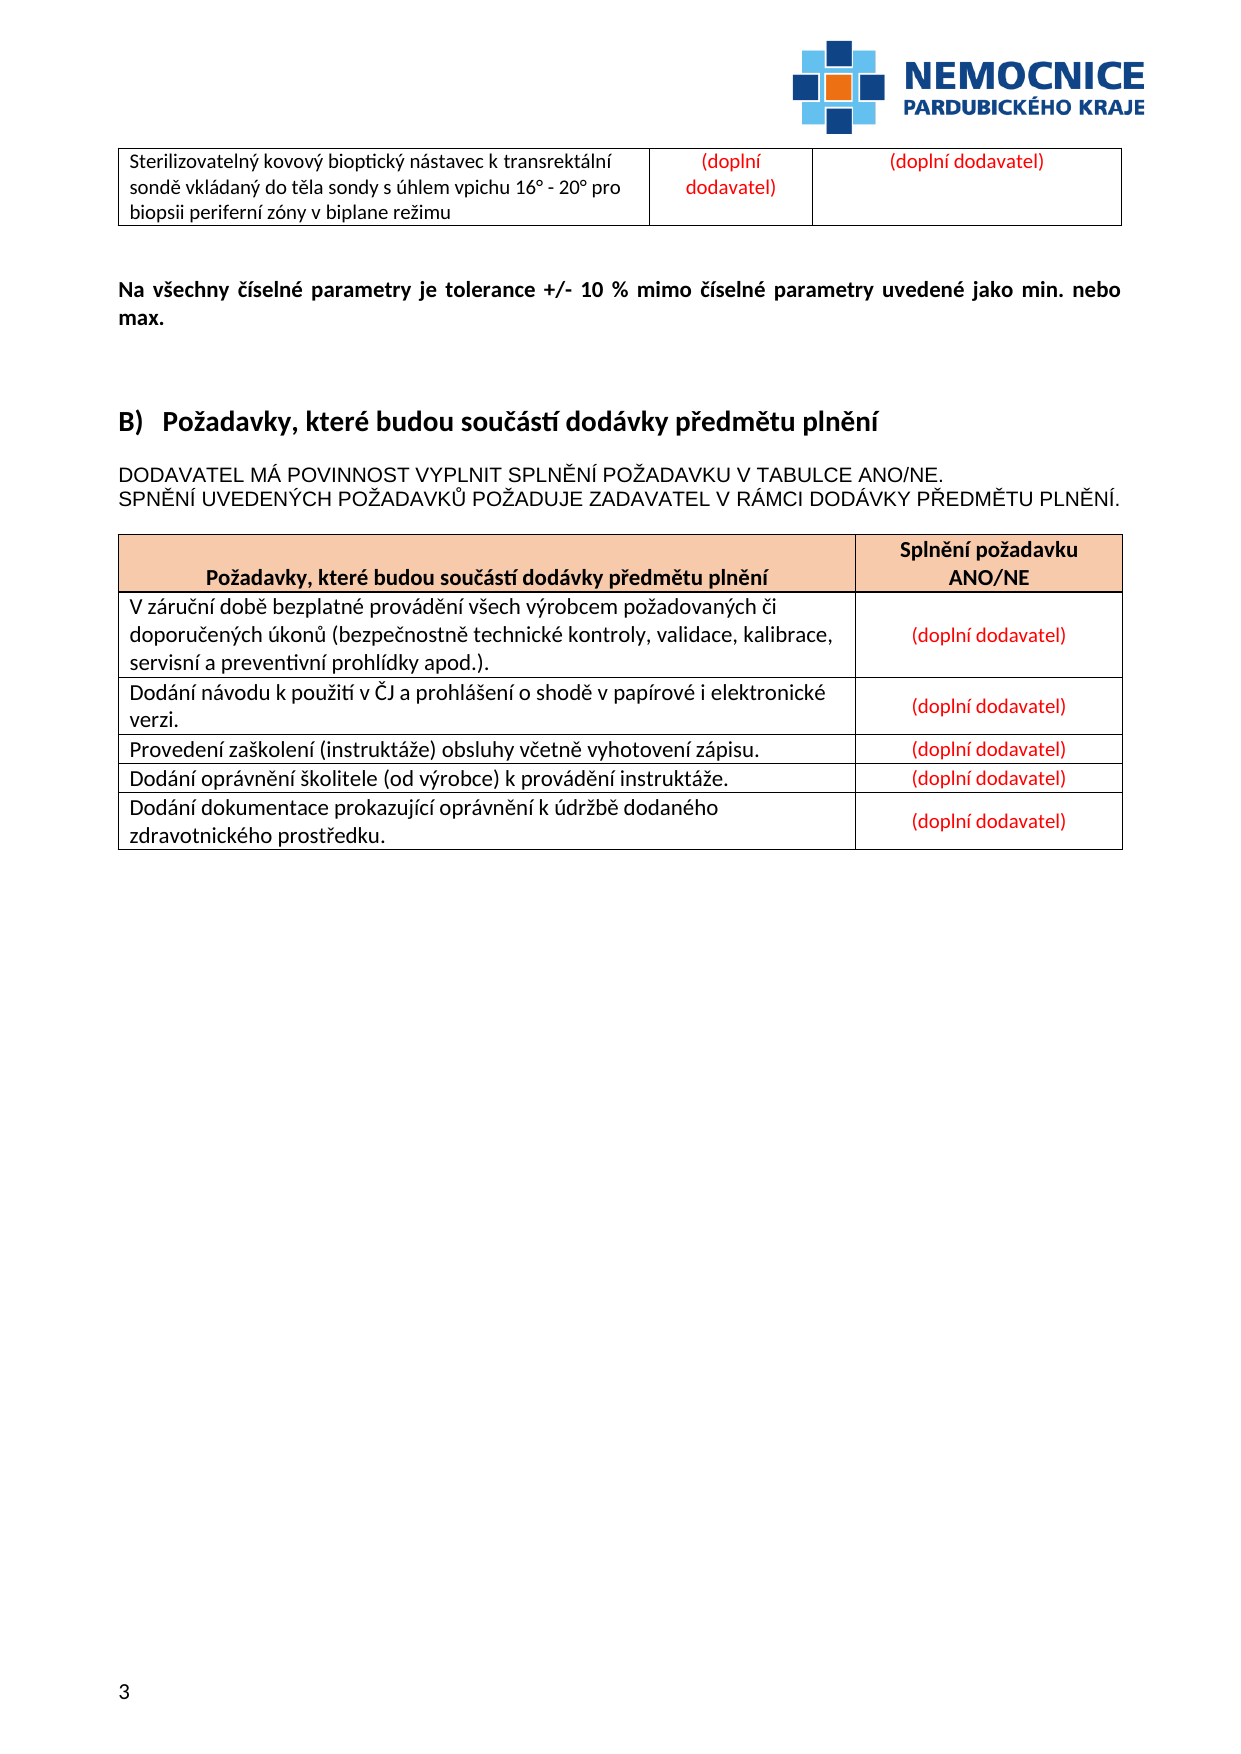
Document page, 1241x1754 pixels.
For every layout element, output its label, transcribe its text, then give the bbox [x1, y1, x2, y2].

table_cell (doplní dodavatel) [856, 764, 1122, 792]
table_cell Sterilizovatelný kovový bioptický nástavec k transrektální sondě vkládaný do těla sondy s úhlem vpichu 16° - 20° pro biopsii periferní zóny v biplane režimu [119, 149, 649, 225]
picture [791, 39, 1145, 135]
table_cell Dodání dokumentace prokazující oprávnění k údržbě dodaného zdravotnického prostředku. [119, 793, 855, 849]
table_cell (doplní dodavatel) [856, 678, 1122, 734]
table_cell (doplní dodavatel) [650, 149, 812, 225]
table_cell V záruční době bezplatné provádění všech výrobcem požadovaných či doporučených úkonů (bezpečnostně technické kontroly, validace, kalibrace, servisní a preventivní prohlídky apod.). [119, 593, 855, 677]
table_cell Provedení zaškolení (instruktáže) obsluhy včetně vyhotovení zápisu. [119, 735, 855, 763]
table_header Splnění požadavku ANO/NE [856, 535, 1122, 591]
table_cell (doplní dodavatel) [856, 593, 1122, 677]
table_cell (doplní dodavatel) [856, 735, 1122, 763]
subtitle Na všechny číselné parametry je tolerance +/- 10 % mimo číselné parametry uvedené jako min. nebo max. [118, 275, 1122, 331]
table_cell Dodání oprávnění školitele (od výrobce) k provádění instruktáže. [119, 764, 855, 792]
text DODAVATEL MÁ POVINNOST VYPLNIT SPLNĚNÍ POŽADAVKU V TABULCE ANO/NE. [118, 462, 1122, 486]
text SPNĚNÍ UVEDENÝCH POŽADAVKŮ POŽADUJE ZADAVATEL V RÁMCI DODÁVKY PŘEDMĚTU PLNĚNÍ. [118, 486, 1122, 510]
list Požadavky, které budou součástí dodávky předmětu plnění [118, 403, 1122, 438]
table_cell (doplní dodavatel) [813, 149, 1121, 225]
table_header Požadavky, které budou součástí dodávky předmětu plnění [119, 535, 855, 591]
table_cell Dodání návodu k použití v ČJ a prohlášení o shodě v papírové i elektronické verzi. [119, 678, 855, 734]
table_cell (doplní dodavatel) [856, 793, 1122, 849]
